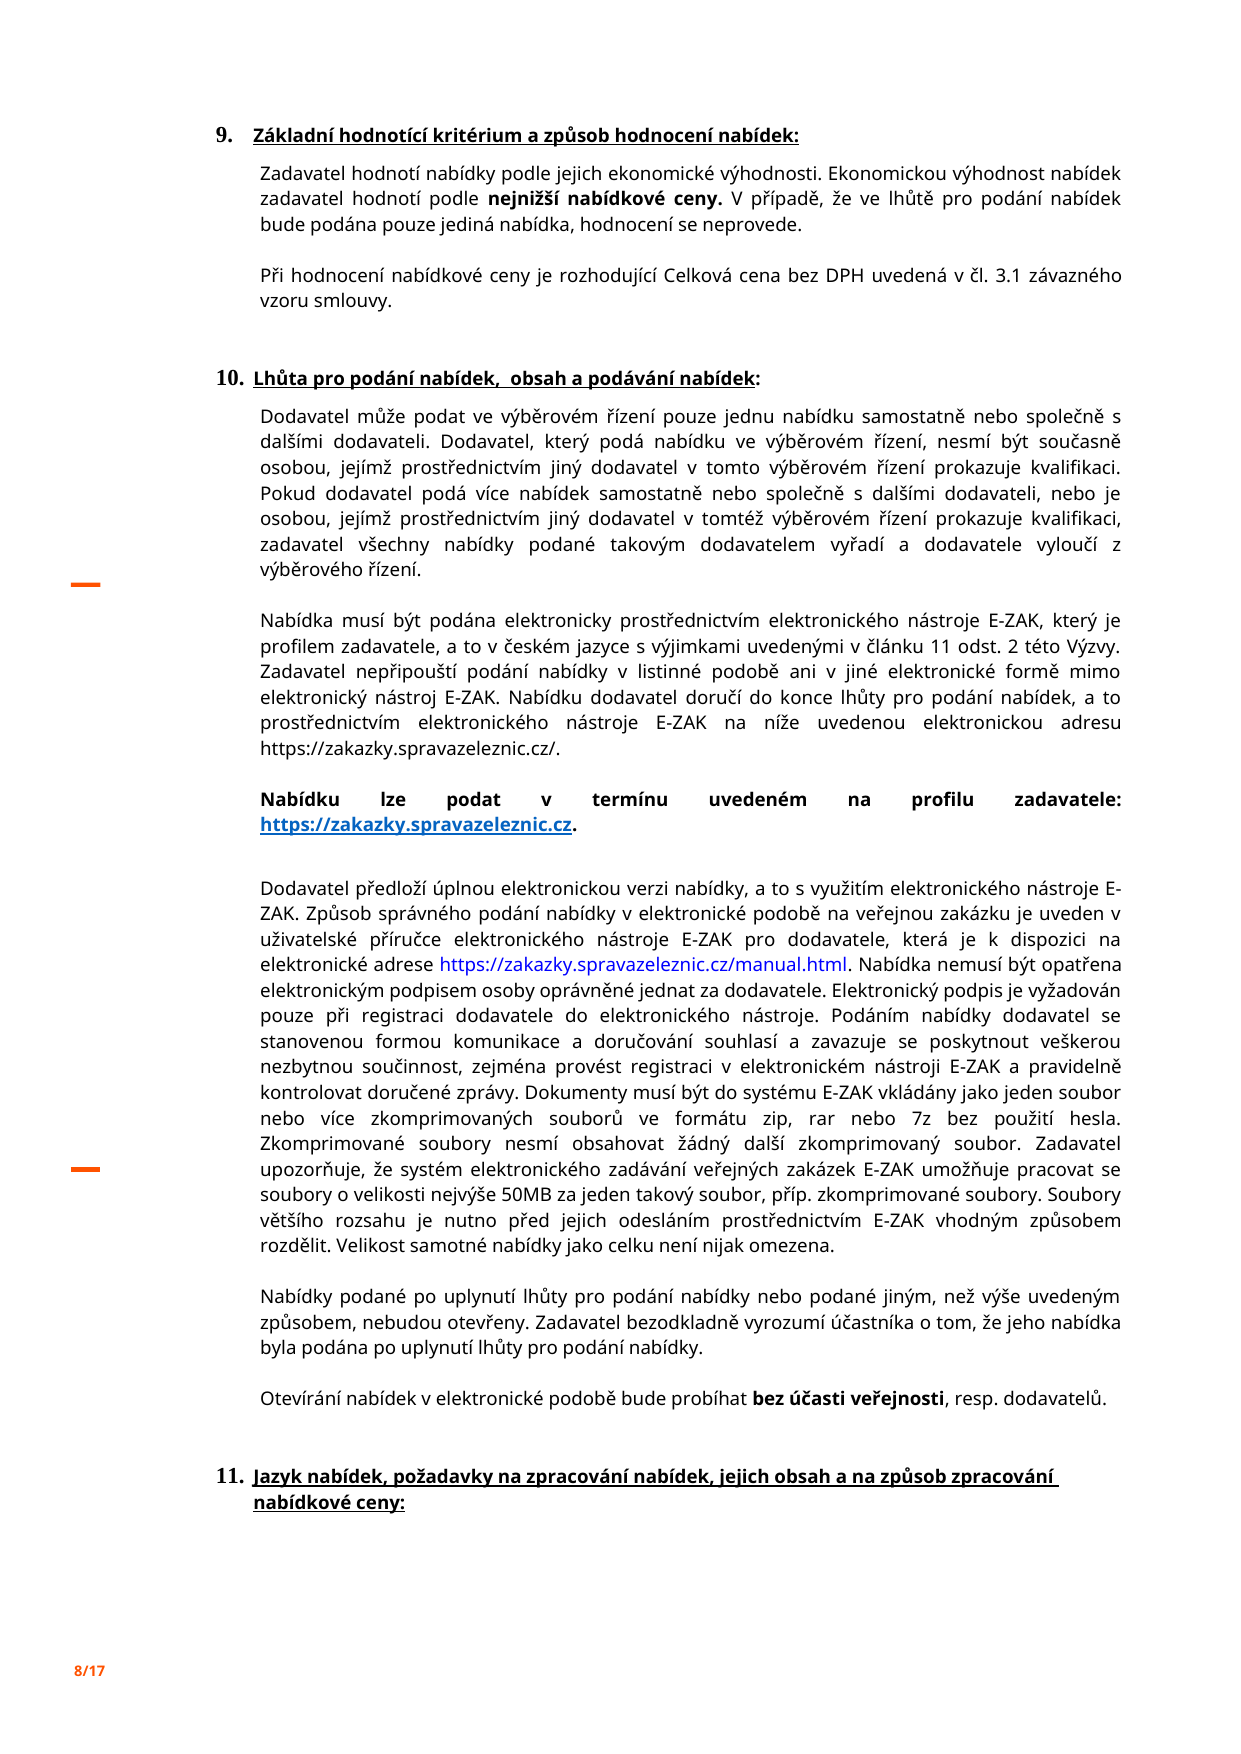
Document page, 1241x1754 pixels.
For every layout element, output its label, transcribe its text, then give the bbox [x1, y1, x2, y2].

text Otevírání nabídek v elektronické podobě bude probíhat bez účasti veřejnosti, resp. dodavatelů. [260, 1386, 1122, 1411]
text Nabídku lze podat v termínu uvedeném na profilu zadavatele: https://zakazky.spravazeleznic.cz. [260, 786, 1122, 837]
text Nabídka musí být podána elektronicky prostřednictvím elektronického nástroje E-ZAK, který je profilem zadavatele, a to v českém jazyce s výjimkami uvedenými v článku 11 odst. 2 této Výzvy. Zadavatel nepřipouští podání nabídky v listinné podobě ani v jiné elektronické formě mimo elektronický nástroj E-ZAK. Nabídku dodavatel doručí do konce lhůty pro podání nabídek, a to prostřednictvím elektronického nástroje E-ZAK na níže uvedenou elektronickou adresu https://zakazky.spravazeleznic.cz/. [260, 607, 1122, 761]
list Lhůta pro podání nabídek, obsah a podávání nabídek: [216, 364, 1122, 391]
list Základní hodnotící kritérium a způsob hodnocení nabídek: [216, 121, 1122, 147]
text Dodavatel může podat ve výběrovém řízení pouze jednu nabídku samostatně nebo společně s dalšími dodavateli. Dodavatel, který podá nabídku ve výběrovém řízení, nesmí být současně osobou, jejímž prostřednictvím jiný dodavatel v tomto výběrovém řízení prokazuje kvalifikaci. Pokud dodavatel podá více nabídek samostatně nebo společně s dalšími dodavateli, nebo je osobou, jejímž prostřednictvím jiný dodavatel v tomtéž výběrovém řízení prokazuje kvalifikaci, zadavatel všechny nabídky podané takovým dodavatelem vyřadí a dodavatele vyloučí z výběrového řízení. [260, 403, 1122, 582]
text Dodavatel předloží úplnou elektronickou verzi nabídky, a to s využitím elektronického nástroje E-ZAK. Způsob správného podání nabídky v elektronické podobě na veřejnou zakázku je uveden v uživatelské příručce elektronického nástroje E-ZAK pro dodavatele, která je k dispozici na elektronické adrese https://zakazky.spravazeleznic.cz/manual.html. Nabídka nemusí být opatřena elektronickým podpisem osoby oprávněné jednat za dodavatele. Elektronický podpis je vyžadován pouze při registraci dodavatele do elektronického nástroje. Podáním nabídky dodavatel se stanovenou formou komunikace a doručování souhlasí a zavazuje se poskytnout veškerou nezbytnou součinnost, zejména provést registraci v elektronickém nástroji E-ZAK a pravidelně kontrolovat doručené zprávy. Dokumenty musí být do systému E-ZAK vkládány jako jeden soubor nebo více zkomprimovaných souborů ve formátu zip, rar nebo 7z bez použití hesla. Zkomprimované soubory nesmí obsahovat žádný další zkomprimovaný soubor. Zadavatel upozorňuje, že systém elektronického zadávání veřejných zakázek E-ZAK umožňuje pracovat se soubory o velikosti nejvýše 50MB za jeden takový soubor, příp. zkomprimované soubory. Soubory většího rozsahu je nutno před jejich odesláním prostřednictvím E-ZAK vhodným způsobem rozdělit. Velikost samotné nabídky jako celku není nijak omezena. [260, 875, 1122, 1258]
text Nabídky podané po uplynutí lhůty pro podání nabídky nebo podané jiným, než výše uvedeným způsobem, nebudou otevřeny. Zadavatel bezodkladně vyrozumí účastníka o tom, že jeho nabídka byla podána po uplynutí lhůty pro podání nabídky. [260, 1283, 1122, 1360]
text Zadavatel hodnotí nabídky podle jejich ekonomické výhodnosti. Ekonomickou výhodnost nabídek zadavatel hodnotí podle nejnižší nabídkové ceny. V případě, že ve lhůtě pro podání nabídek bude podána pouze jediná nabídka, hodnocení se neprovede. [260, 160, 1122, 236]
text Při hodnocení nabídkové ceny je rozhodující Celková cena bez DPH uvedená v čl. 3.1 závazného vzoru smlouvy. [260, 262, 1122, 313]
list Jazyk nabídek, požadavky na zpracování nabídek, jejich obsah a na způsob zpracování nabídkové ceny: [216, 1462, 1122, 1514]
